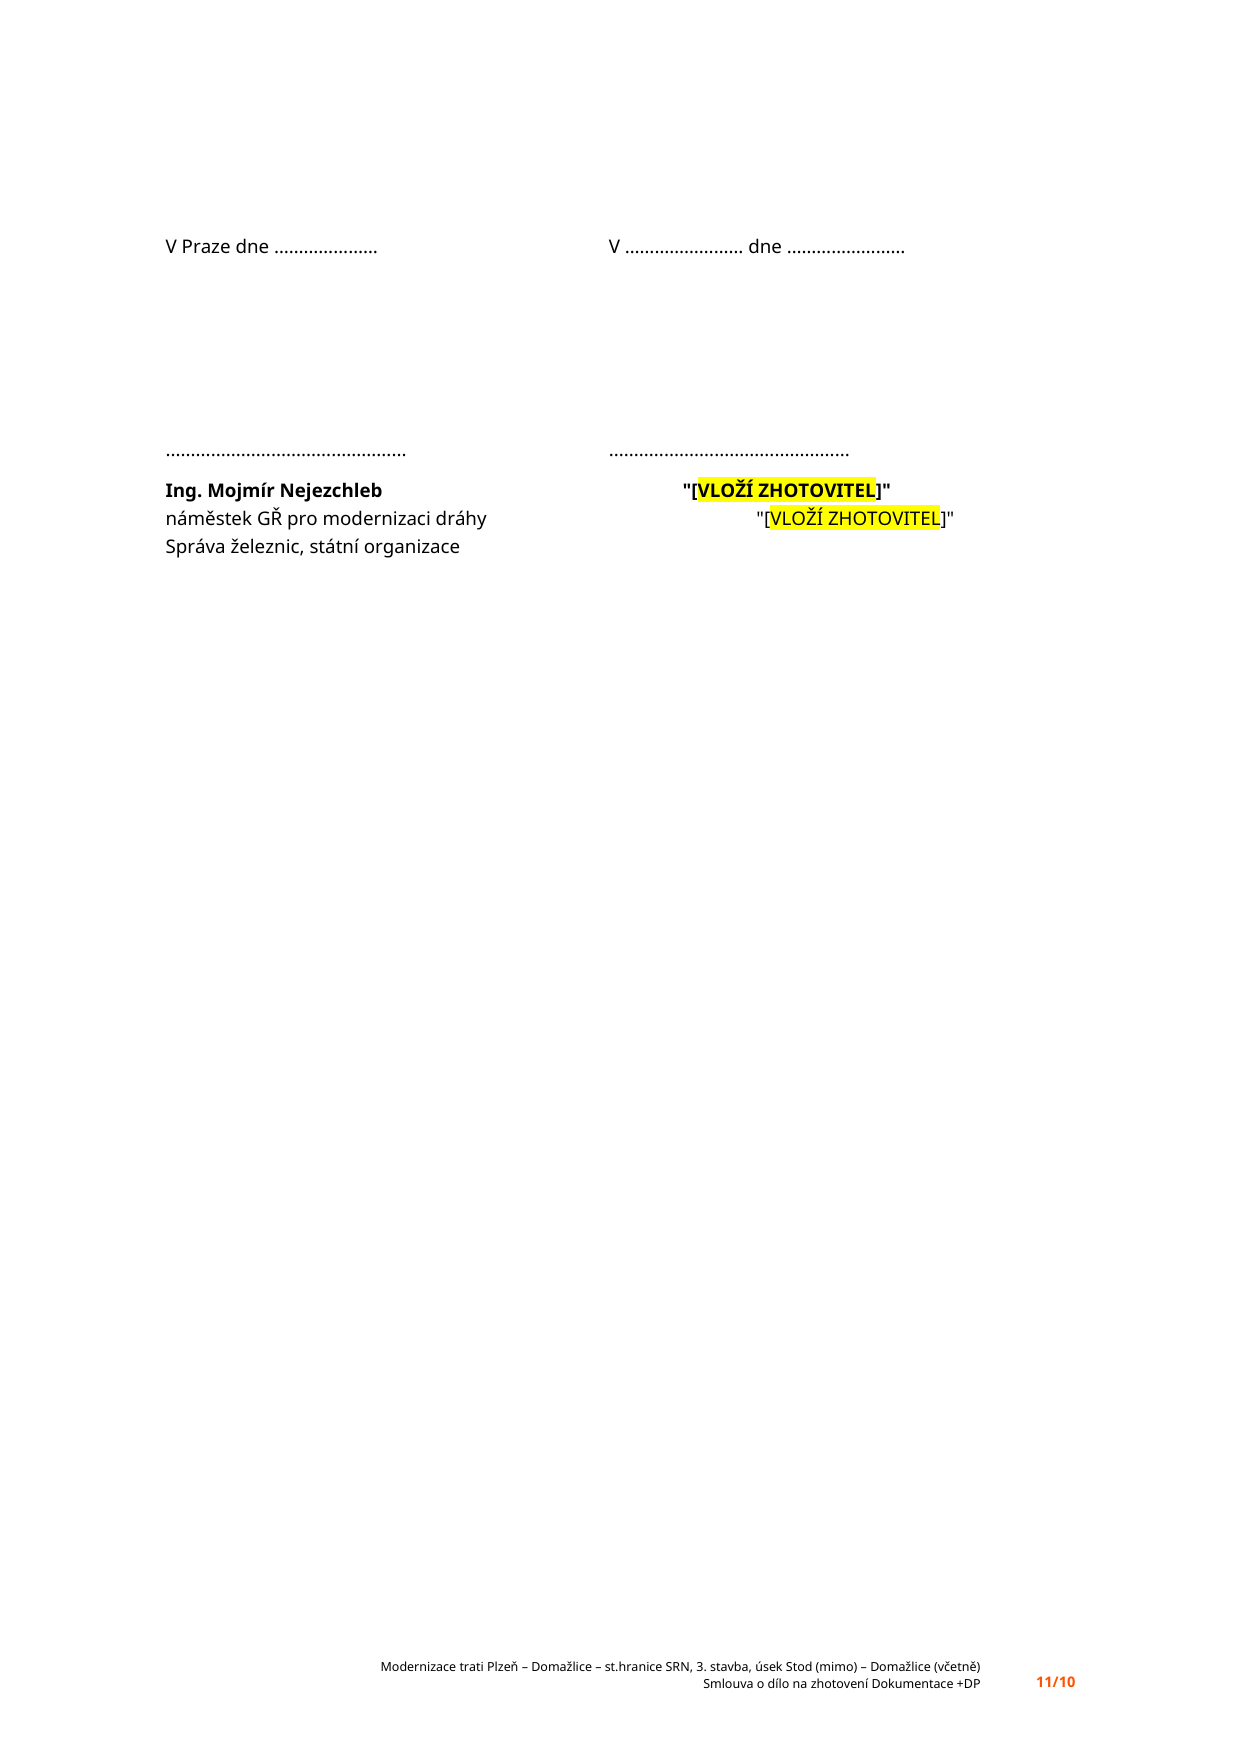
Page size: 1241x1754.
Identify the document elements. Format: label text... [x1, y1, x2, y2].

text V Praze dne ………………… V …………………… dne …………………… [165, 234, 1075, 259]
text Správa železnic, státní organizace [165, 533, 1075, 558]
text náměstek GŘ pro modernizaci dráhy "[VLOŽÍ ZHOTOVITEL]" [165, 505, 770, 530]
text Ing. Mojmír Nejezchleb "[VLOŽÍ ZHOTOVITEL]" [165, 477, 698, 502]
text Ing. Mojmír Nejezchleb "[VLOŽÍ ZHOTOVITEL]" [876, 477, 1075, 502]
text ................................................ ................................................ [165, 436, 1075, 462]
text náměstek GŘ pro modernizaci dráhy "[VLOŽÍ ZHOTOVITEL]" [940, 505, 1075, 530]
